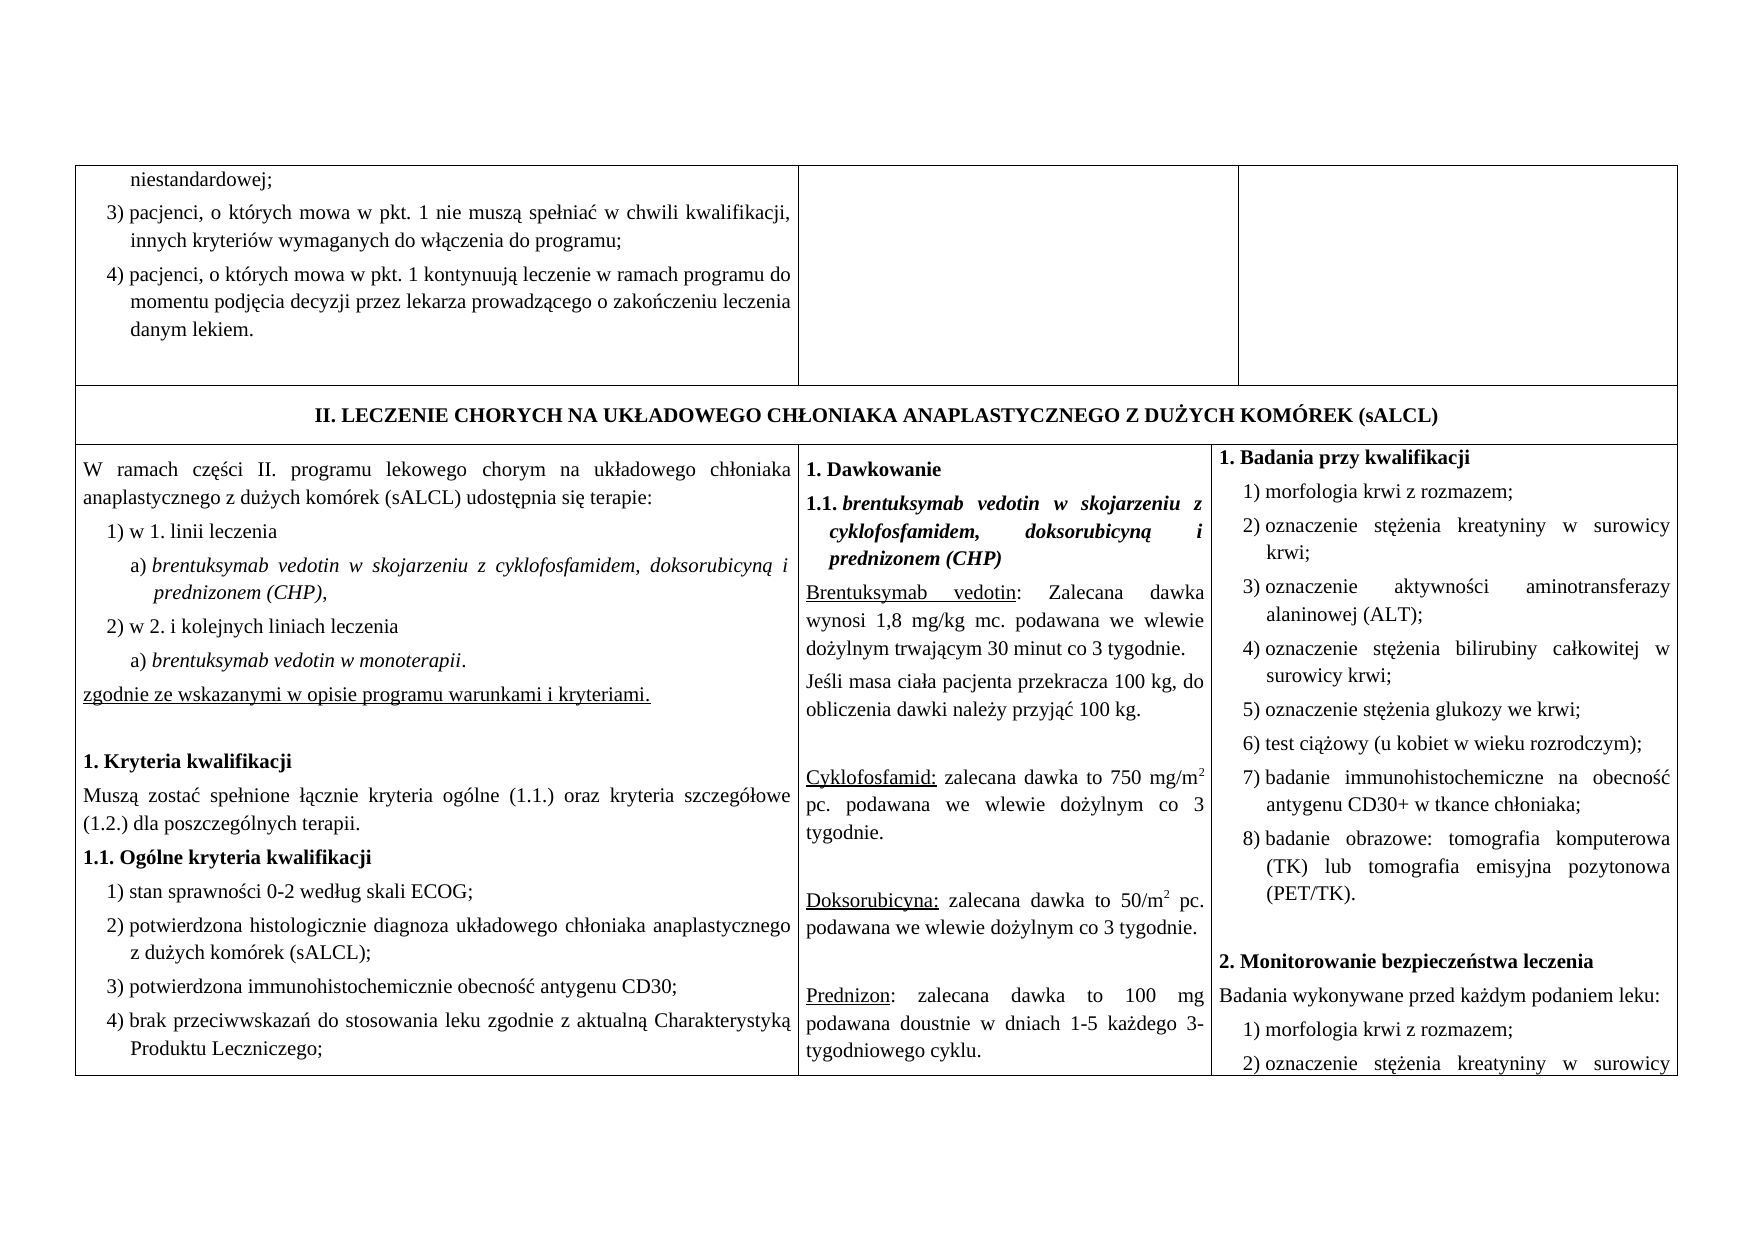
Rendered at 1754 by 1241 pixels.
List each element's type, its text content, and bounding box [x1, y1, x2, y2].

table_cell II. LECZENIE CHORYCH NA UKŁADOWEGO CHŁONIAKA ANAPLASTYCZNEGO Z DUŻYCH KOMÓREK (sALCL) [76, 386, 1677, 444]
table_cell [1212, 445, 1677, 1074]
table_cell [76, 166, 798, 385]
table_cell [76, 445, 798, 1074]
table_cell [799, 166, 1238, 385]
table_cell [799, 445, 1211, 1074]
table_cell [1239, 166, 1677, 385]
